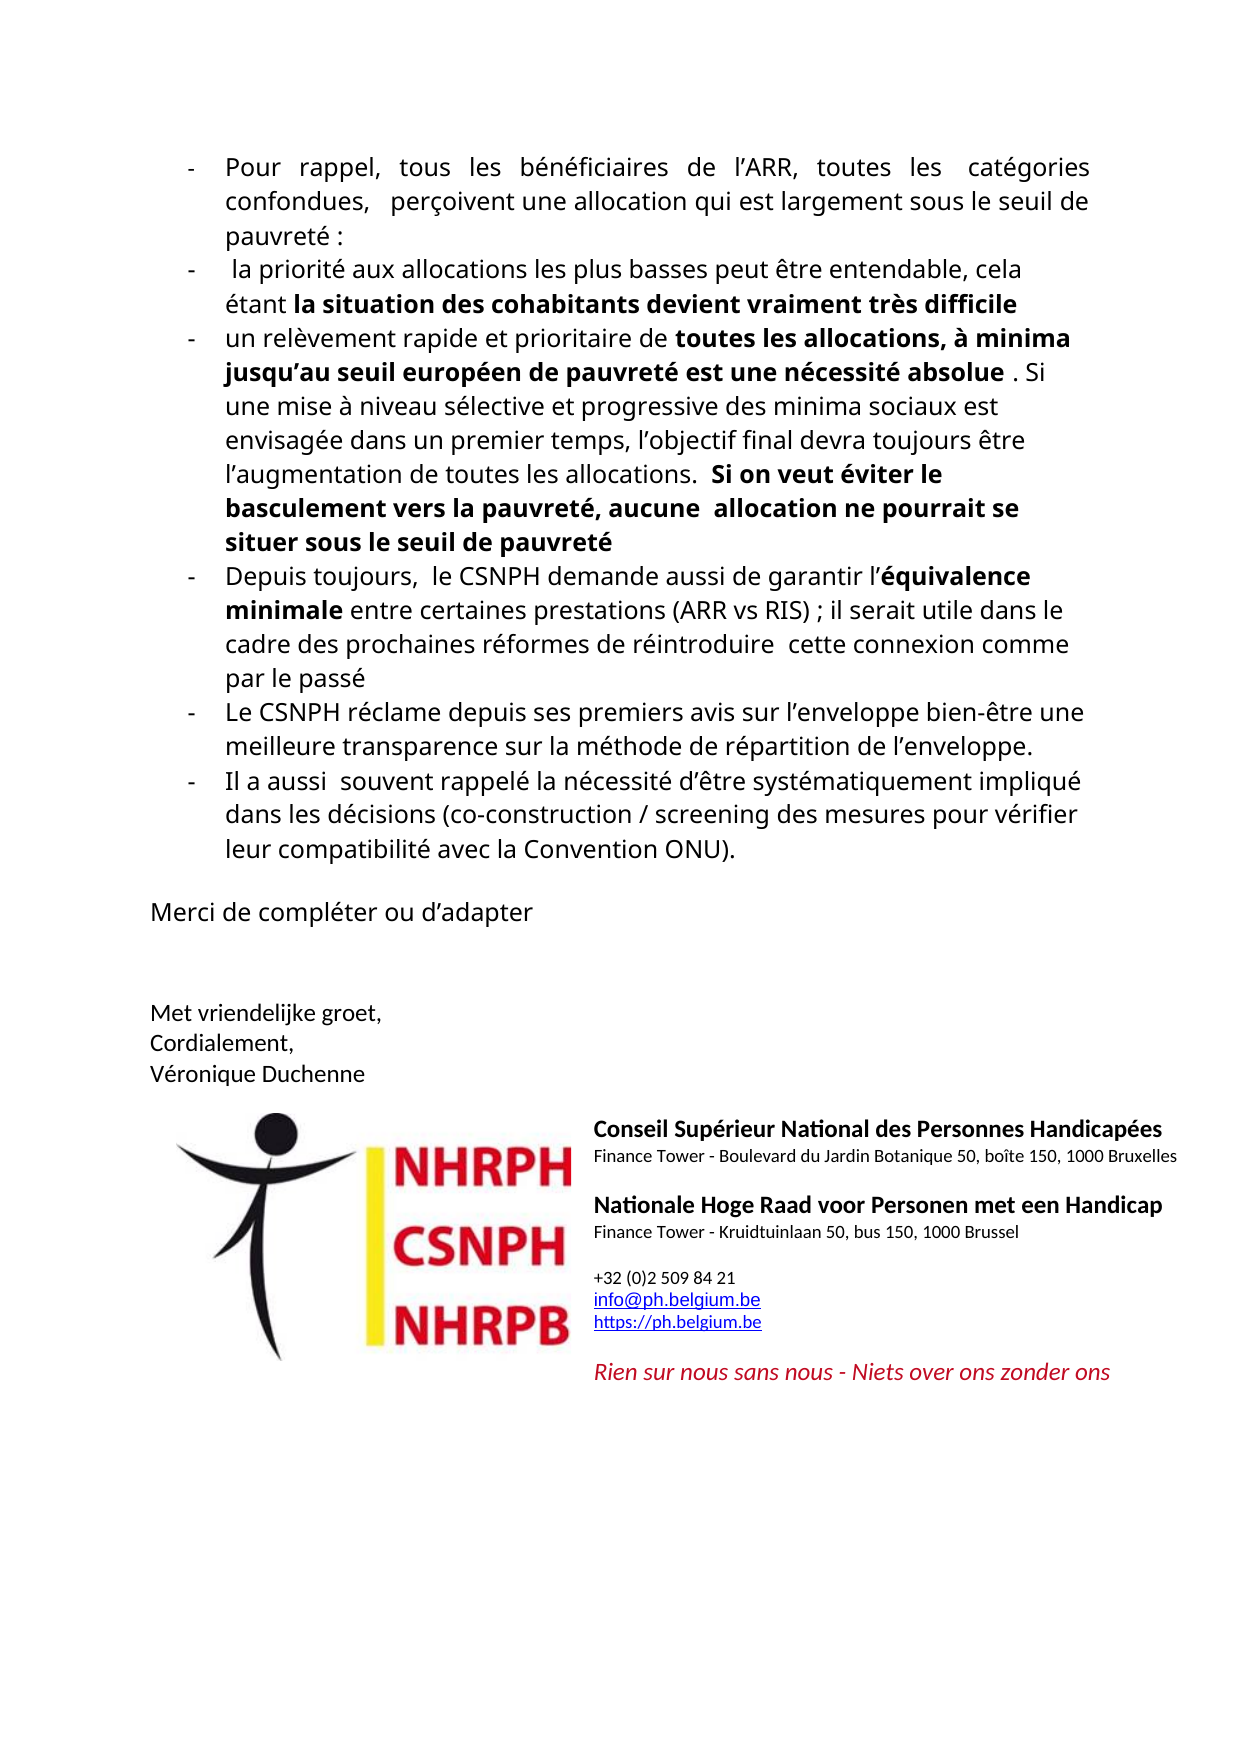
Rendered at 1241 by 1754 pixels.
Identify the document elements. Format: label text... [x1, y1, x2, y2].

list un relèvement rapide et prioritaire de toutes les allocations, à minima jusqu’au seuil européen de pauvreté est une nécessité absolue . Si une mise à niveau sélective et progressive des minima sociaux est envisagée dans un premier temps, l’objectif final devra toujours être l’augmentation de toutes les allocations. Si on veut éviter le basculement vers la pauvreté, aucune allocation ne pourrait se situer sous le seuil de pauvreté [187, 320, 1090, 559]
list Depuis toujours, le CSNPH demande aussi de garantir l’équivalence minimale entre certaines prestations (ARR vs RIS) ; il serait utile dans le cadre des prochaines réformes de réintroduire cette connexion comme par le passé [187, 559, 1090, 695]
picture [176, 1113, 572, 1361]
text Met vriendelijke groet, [150, 997, 1090, 1027]
table_header Conseil Supérieur National des Personnes Handicapées Finance Tower - Boulevard du Jardin Botanique 50, boîte 150, 1000 Bruxelles Nationale Hoge Raad voor Personen met een Handicap Finance Tower - Kruidtuinlaan 50, bus 150, 1000 Brussel +32 (0)2 509 84 21 info@ph.belgium.be https://ph.belgium.be Rien sur nous sans nous - Niets over ons zonder ons [582, 1113, 1240, 1387]
list Le CSNPH réclame depuis ses premiers avis sur l’enveloppe bien-être une meilleure transparence sur la méthode de répartition de l’enveloppe. [187, 695, 1090, 763]
list la priorité aux allocations les plus basses peut être entendable, cela étant la situation des cohabitants devient vraiment très difficile [187, 252, 1090, 320]
text Merci de compléter ou d’adapter [150, 894, 1090, 928]
list Il a aussi souvent rappelé la nécessité d’être systématiquement impliqué dans les décisions (co-construction / screening des mesures pour vérifier leur compatibilité avec la Convention ONU). [187, 763, 1090, 865]
list Pour rappel, tous les bénéficiaires de l’ARR, toutes les catégories confondues, perçoivent une allocation qui est largement sous le seuil de pauvreté : [187, 150, 1090, 252]
text Cordialement, [150, 1027, 1090, 1058]
table_header [165, 1113, 582, 1387]
text Véronique Duchenne [150, 1058, 1090, 1088]
